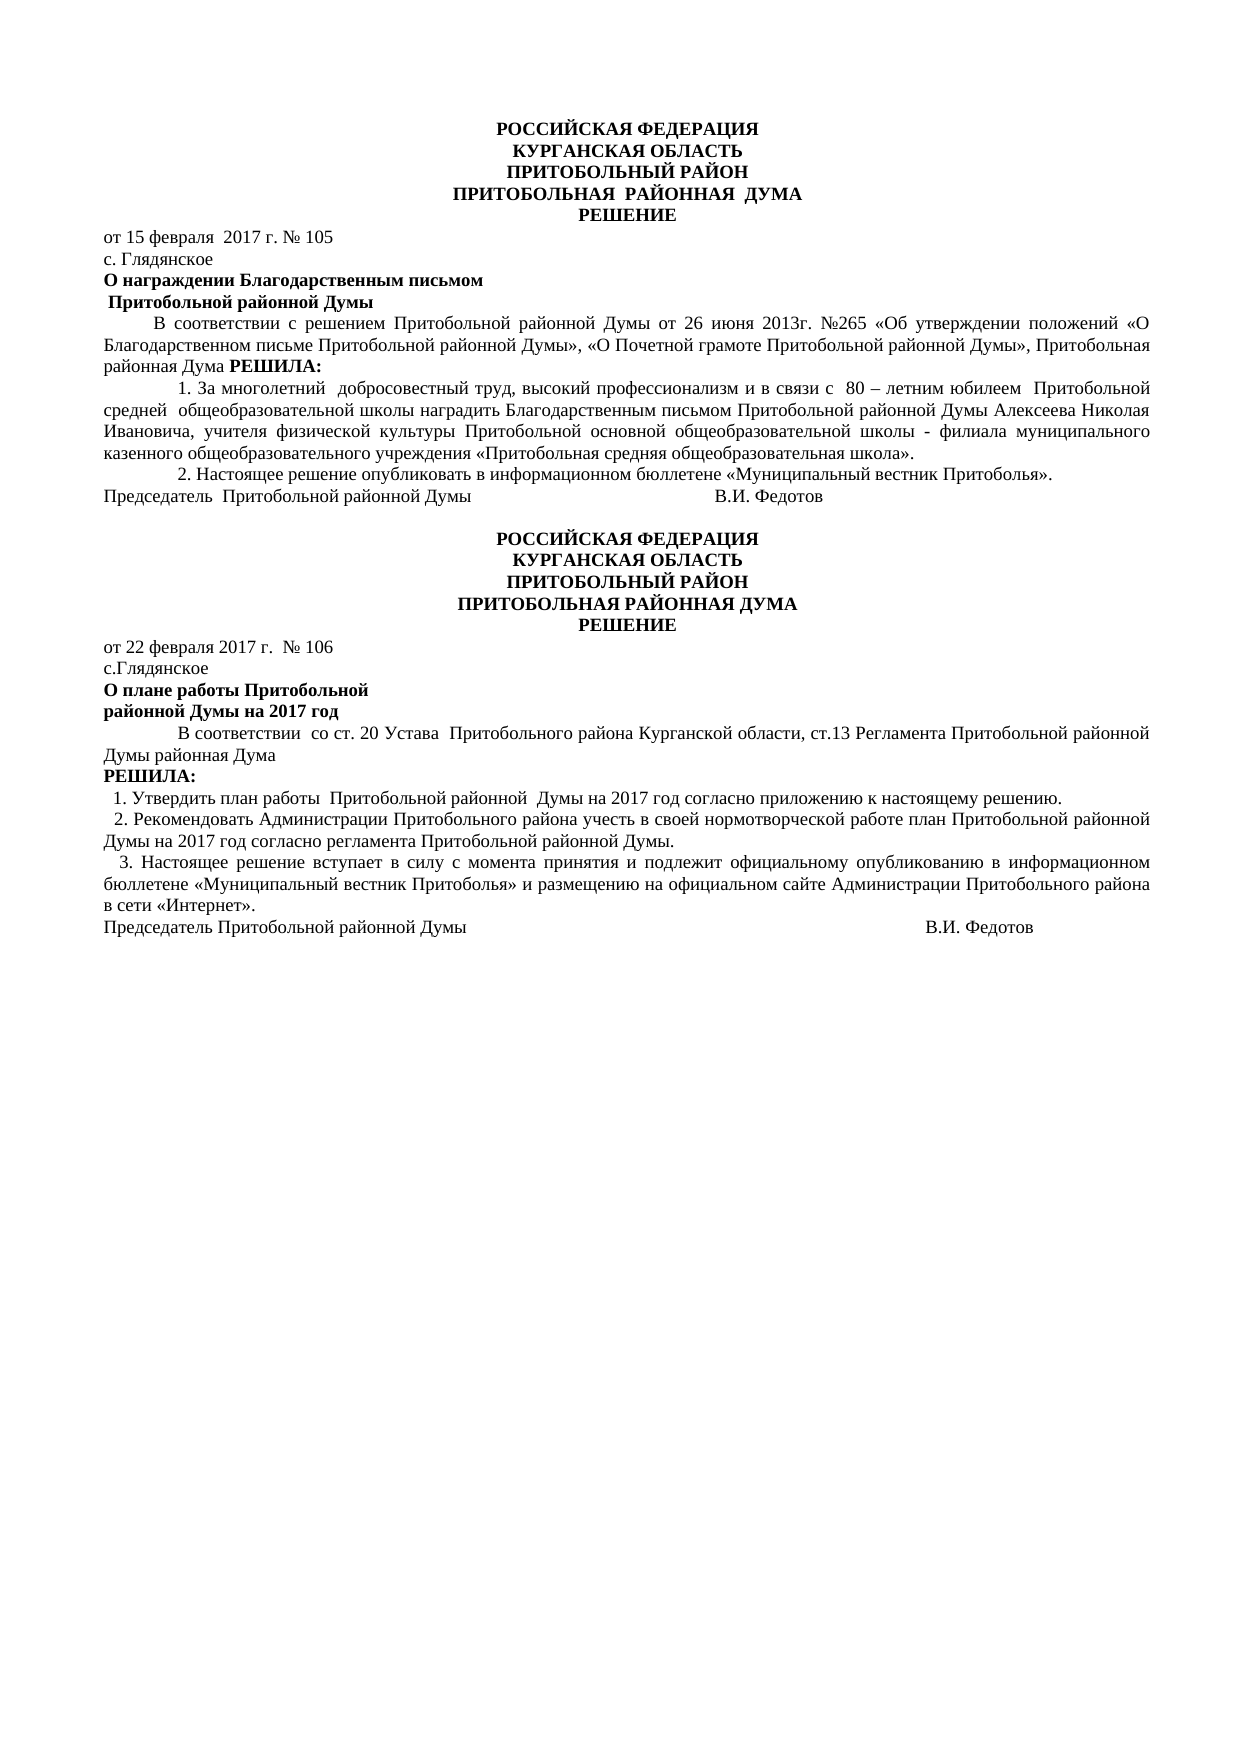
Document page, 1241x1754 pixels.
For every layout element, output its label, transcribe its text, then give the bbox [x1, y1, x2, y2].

text от 15 февраля . № 105 [103, 226, 1152, 247]
text 2. Настоящее решение опубликовать в информационном бюллетене «Муниципальный вестник Притоболья». [103, 463, 1152, 485]
text КУРГАНСКАЯ ОБЛАСТЬ [103, 140, 1152, 161]
text 2. Рекомендовать Администрации Притобольного района учесть в своей нормотворческой работе план Притобольной районной Думы на 2017 год согласно регламента Притобольной районной Думы. [103, 808, 1152, 851]
text Председатель Притобольной районной Думы В.И. Федотов [103, 916, 1152, 937]
text ПРИТОБОЛЬНАЯ РАЙОННАЯ ДУМА [103, 183, 1152, 204]
text РОССИЙСКАЯ ФЕДЕРАЦИЯ [103, 528, 1152, 549]
text О награждении Благодарственным письмом [103, 269, 1152, 291]
text 1. Утвердить план работы Притобольной районной Думы на 2017 год согласно приложению к настоящему решению. [103, 787, 1152, 808]
text Председатель Притобольной районной Думы В.И. Федотов [103, 485, 1152, 506]
text районной Думы на 2017 год [103, 700, 1152, 722]
text 3. Настоящее решение вступает в силу с момента принятия и подлежит официальному опубликованию в информационном бюллетене «Муниципальный вестник Притоболья» и размещению на официальном сайте Администрации Притобольного района в сети «Интернет». [103, 851, 1152, 916]
text ПРИТОБОЛЬНЫЙ РАЙОН [103, 161, 1152, 183]
text В соответствии с решением Притобольной районной Думы от 26 июня 2013г. №265 «Об утверждении положений «О Благодарственном письме Притобольной районной Думы», «О Почетной грамоте Притобольной районной Думы», Притобольная районная Дума РЕШИЛА: [103, 312, 1152, 377]
text ПРИТОБОЛЬНАЯ РАЙОННАЯ ДУМА [103, 592, 1152, 614]
text В соответствии со ст. 20 Устава Притобольного района Курганской области, ст.13 Регламента Притобольной районной Думы районная Дума [103, 722, 1152, 765]
text РЕШЕНИЕ [103, 614, 1152, 636]
text РЕШИЛА: [103, 765, 1152, 787]
text РЕШЕНИЕ [103, 204, 1152, 226]
text КУРГАНСКАЯ ОБЛАСТЬ [103, 549, 1152, 571]
text с. Глядянское [103, 247, 1152, 269]
text Притобольной районной Думы [103, 291, 1152, 312]
text 1. За многолетний добросовестный труд, высокий профессионализм и в связи с 80 – летним юбилеем Притобольной средней общеобразовательной школы наградить Благодарственным письмом Притобольной районной Думы Алексеева Николая Ивановича, учителя физической культуры Притобольной основной общеобразовательной школы - филиала муниципального казенного общеобразовательного учреждения «Притобольная средняя общеобразовательная школа». [103, 377, 1152, 463]
text О плане работы Притобольной [103, 679, 1152, 700]
text с.Глядянское [103, 657, 1152, 679]
text от 22 февраля . № 106 [103, 636, 1152, 657]
text ПРИТОБОЛЬНЫЙ РАЙОН [103, 571, 1152, 592]
text РОССИЙСКАЯ ФЕДЕРАЦИЯ [103, 118, 1152, 140]
